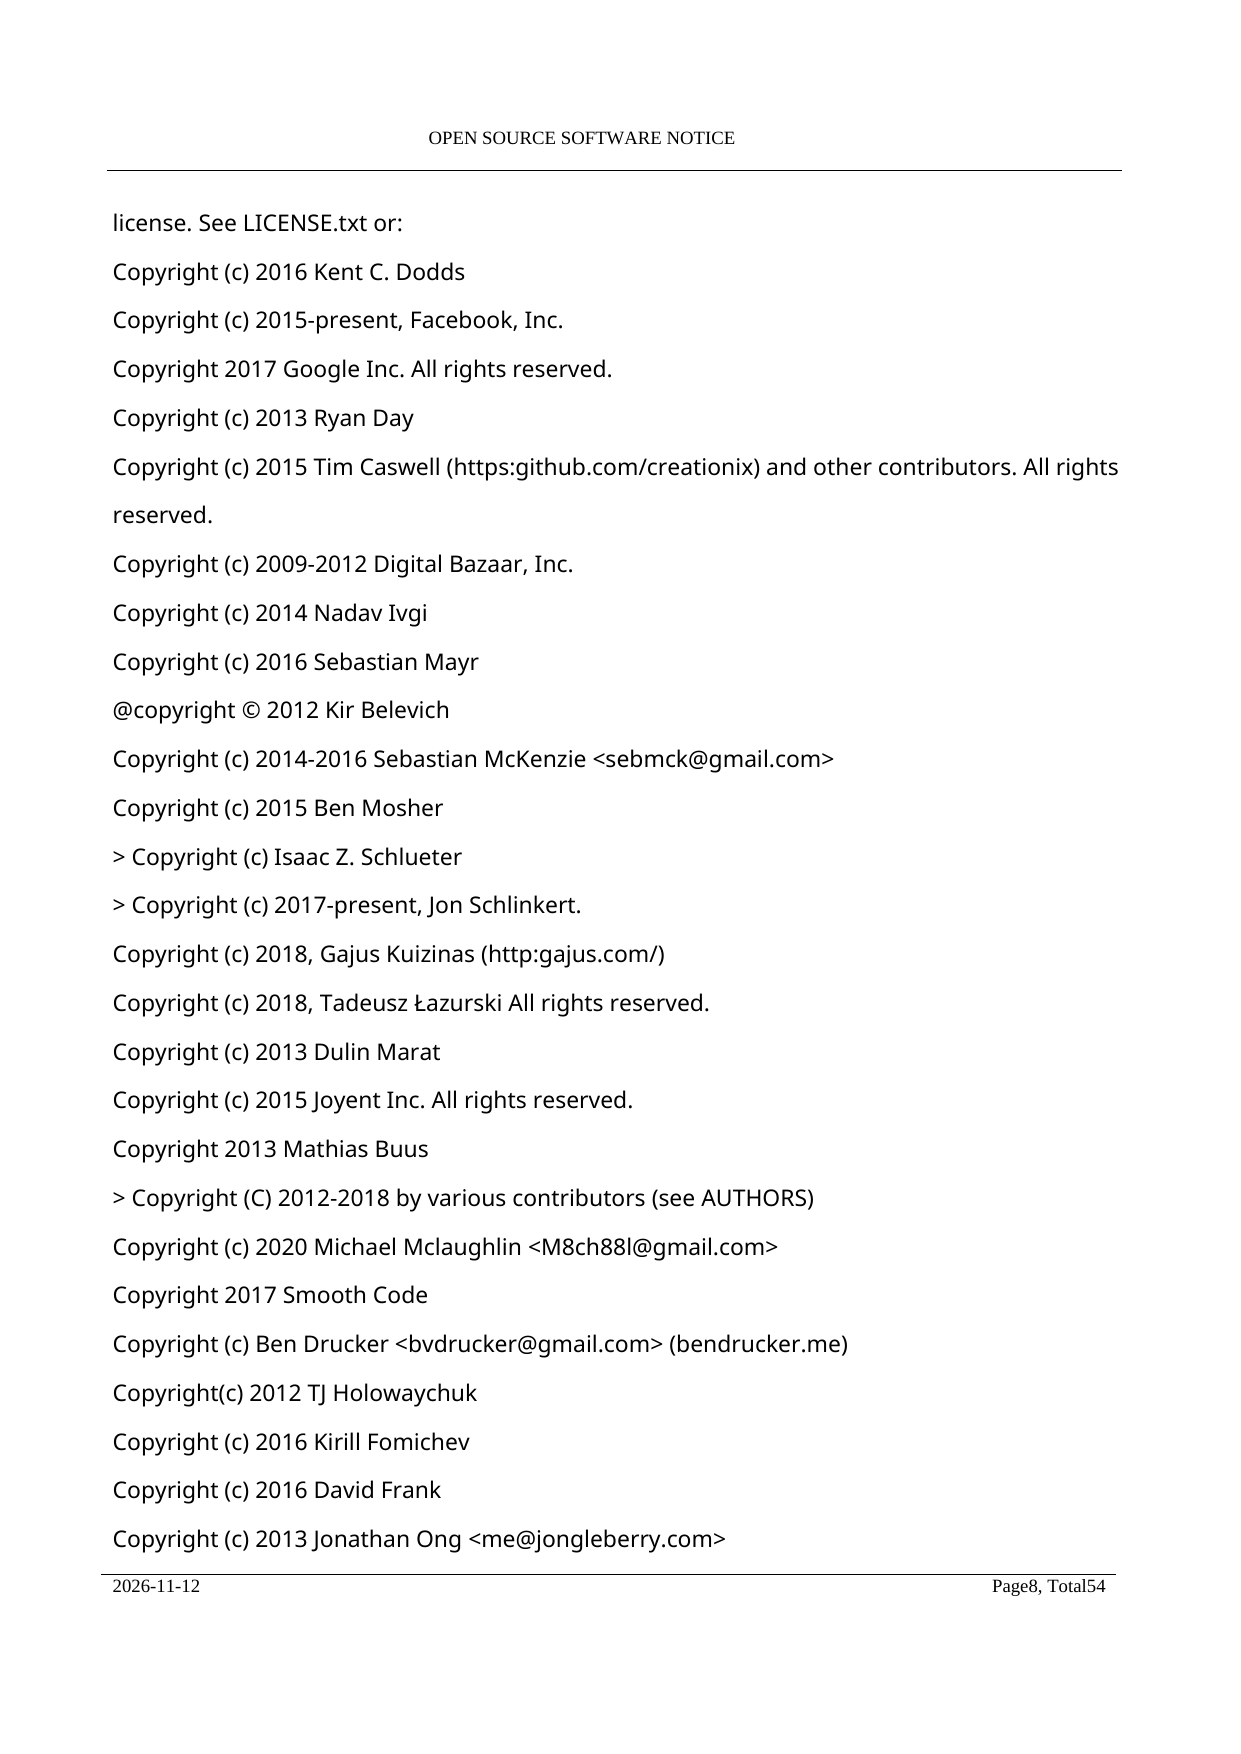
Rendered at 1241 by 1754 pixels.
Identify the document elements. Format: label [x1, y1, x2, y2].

text [112, 206, 1128, 1555]
